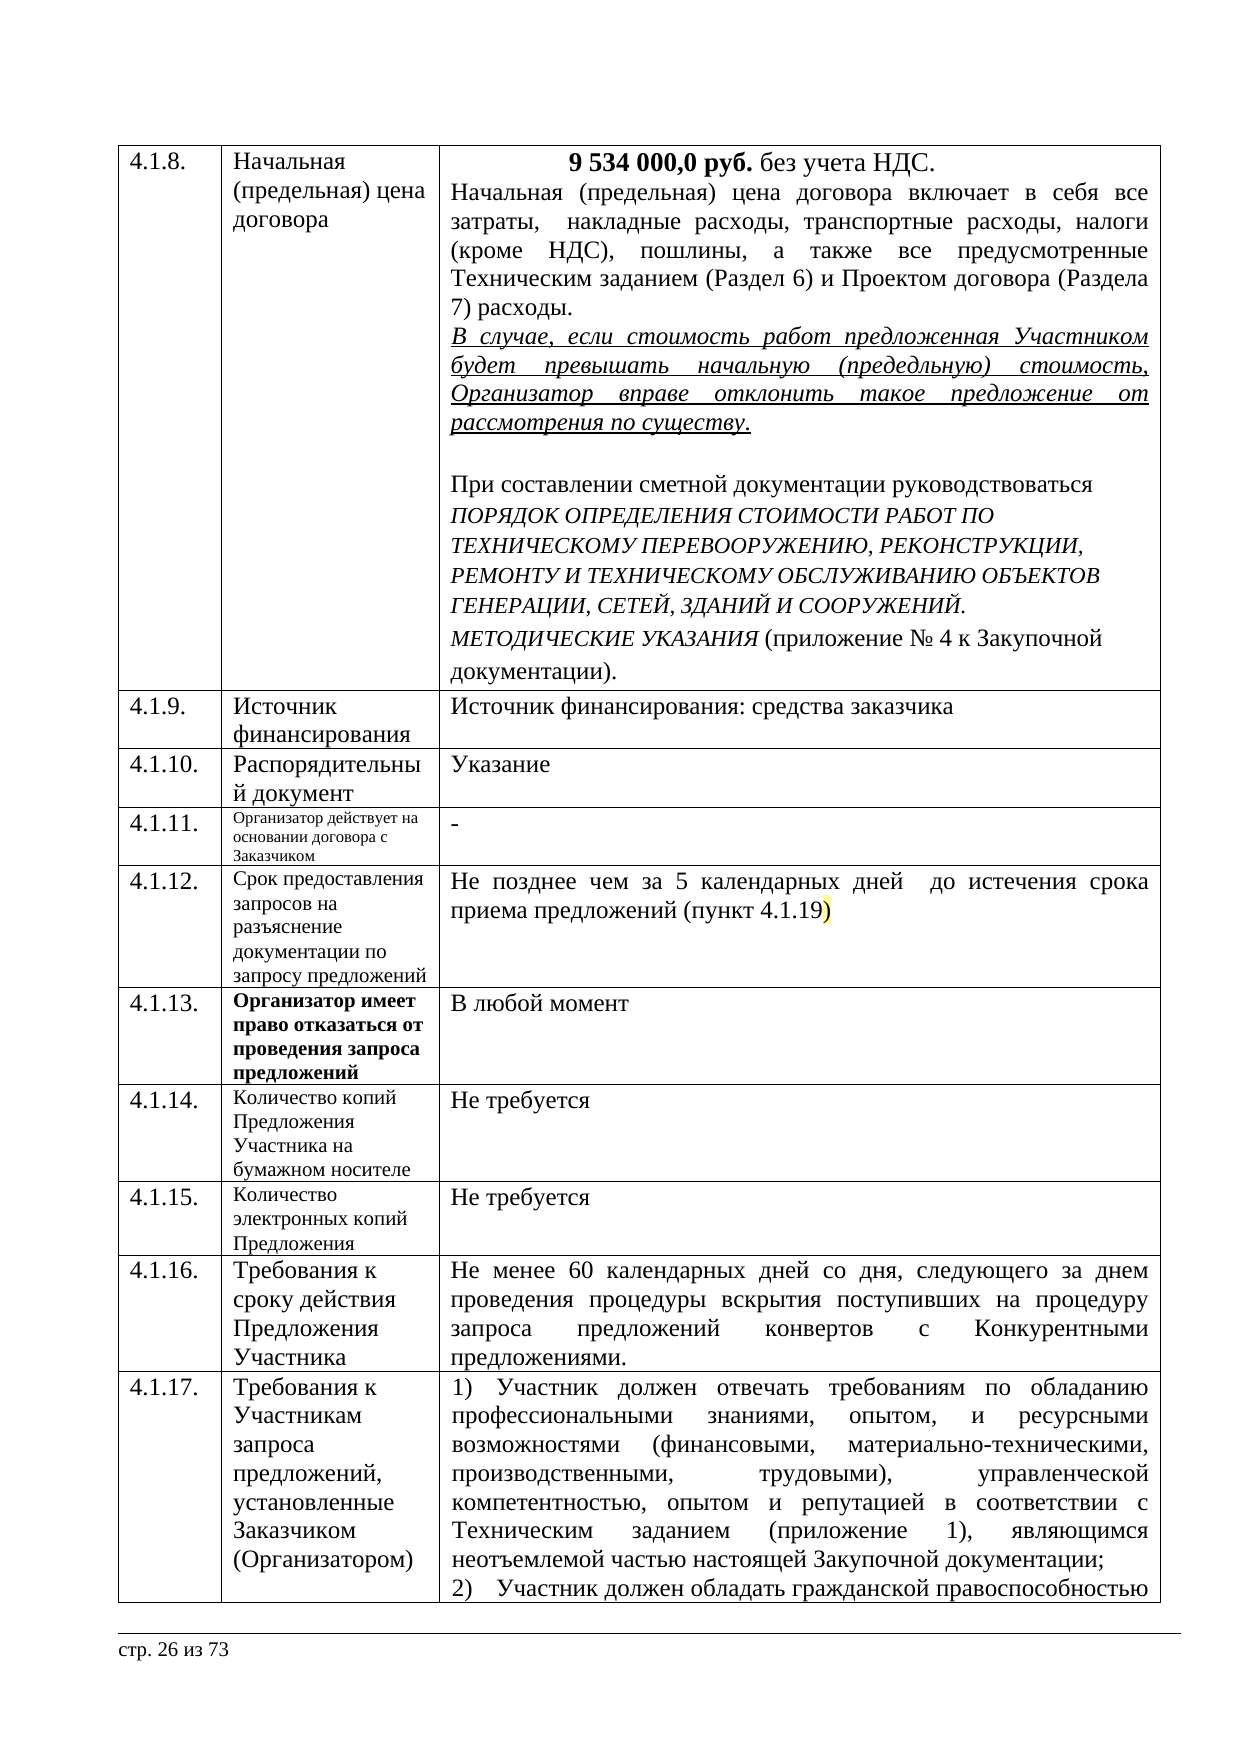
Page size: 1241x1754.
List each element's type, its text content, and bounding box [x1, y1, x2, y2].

table_cell Срок предоставления запросов на разъяснение документации по запросу предложений [222, 866, 439, 987]
table_cell Указание [440, 749, 1160, 807]
table_cell Начальная (предельная) цена договора [222, 146, 439, 690]
table_cell Не требуется [440, 1182, 1160, 1254]
table_cell Распорядительный документ [222, 749, 439, 807]
table_cell [119, 866, 221, 987]
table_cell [440, 1372, 1160, 1602]
table_cell Источник финансирования [222, 691, 439, 748]
table_cell [119, 1256, 221, 1371]
table_cell [119, 749, 221, 807]
table_cell Не менее 60 календарных дней со дня, следующего за днем проведения процедуры вскрытия поступивших на процедуру запроса предложений конвертов с Конкурентными предложениями. [440, 1256, 1160, 1371]
table_cell [119, 691, 221, 748]
table_cell [119, 1372, 221, 1602]
table_cell Организатор действует на основании договора с Заказчиком [222, 808, 439, 865]
table_cell [119, 146, 221, 690]
table_cell Количество копий Предложения Участника на бумажном носителе [222, 1085, 439, 1181]
table_cell Организатор имеет право отказаться от проведения запроса предложений [222, 988, 439, 1084]
table_cell Требования к сроку действия Предложения Участника [222, 1256, 439, 1371]
table_cell Количество электронных копий Предложения [222, 1182, 439, 1254]
table_cell [119, 1182, 221, 1254]
table_cell Источник финансирования: средства заказчика [440, 691, 1160, 748]
table_cell Не требуется [440, 1085, 1160, 1181]
table_cell 9 534 000,0 руб. без учета НДС. Начальная (предельная) цена договора включает в себя все затраты, накладные расходы, транспортные расходы, налоги (кроме НДС), пошлины, а также все предусмотренные Техническим заданием (Раздел 6) и Проектом договора (Раздела 7) расходы. В случае, если стоимость работ предложенная Участником будет превышать начальную (предедльную) стоимость, Организатор вправе отклонить такое предложение от рассмотрения по существу. При составлении сметной документации руководствоваться ПОРЯДОК ОПРЕДЕЛЕНИЯ СТОИМОСТИ РАБОТ ПО ТЕХНИЧЕСКОМУ ПЕРЕВООРУЖЕНИЮ, РЕКОНСТРУКЦИИ, РЕМОНТУ И ТЕХНИЧЕСКОМУ ОБСЛУЖИВАНИЮ ОБЪЕКТОВ ГЕНЕРАЦИИ, СЕТЕЙ, ЗДАНИЙ И СООРУЖЕНИЙ. МЕТОДИЧЕСКИЕ УКАЗАНИЯ (приложение № 4 к Закупочной документации). [440, 146, 1160, 690]
table_cell [119, 988, 221, 1084]
table_cell Не позднее чем за 5 календарных дней до истечения срока приема предложений (пункт 4.1.19) [440, 866, 1160, 987]
table_cell В любой момент [440, 988, 1160, 1084]
table_cell [119, 808, 221, 865]
table_cell [119, 1085, 221, 1181]
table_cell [222, 1372, 439, 1602]
table_cell - [440, 808, 1160, 865]
